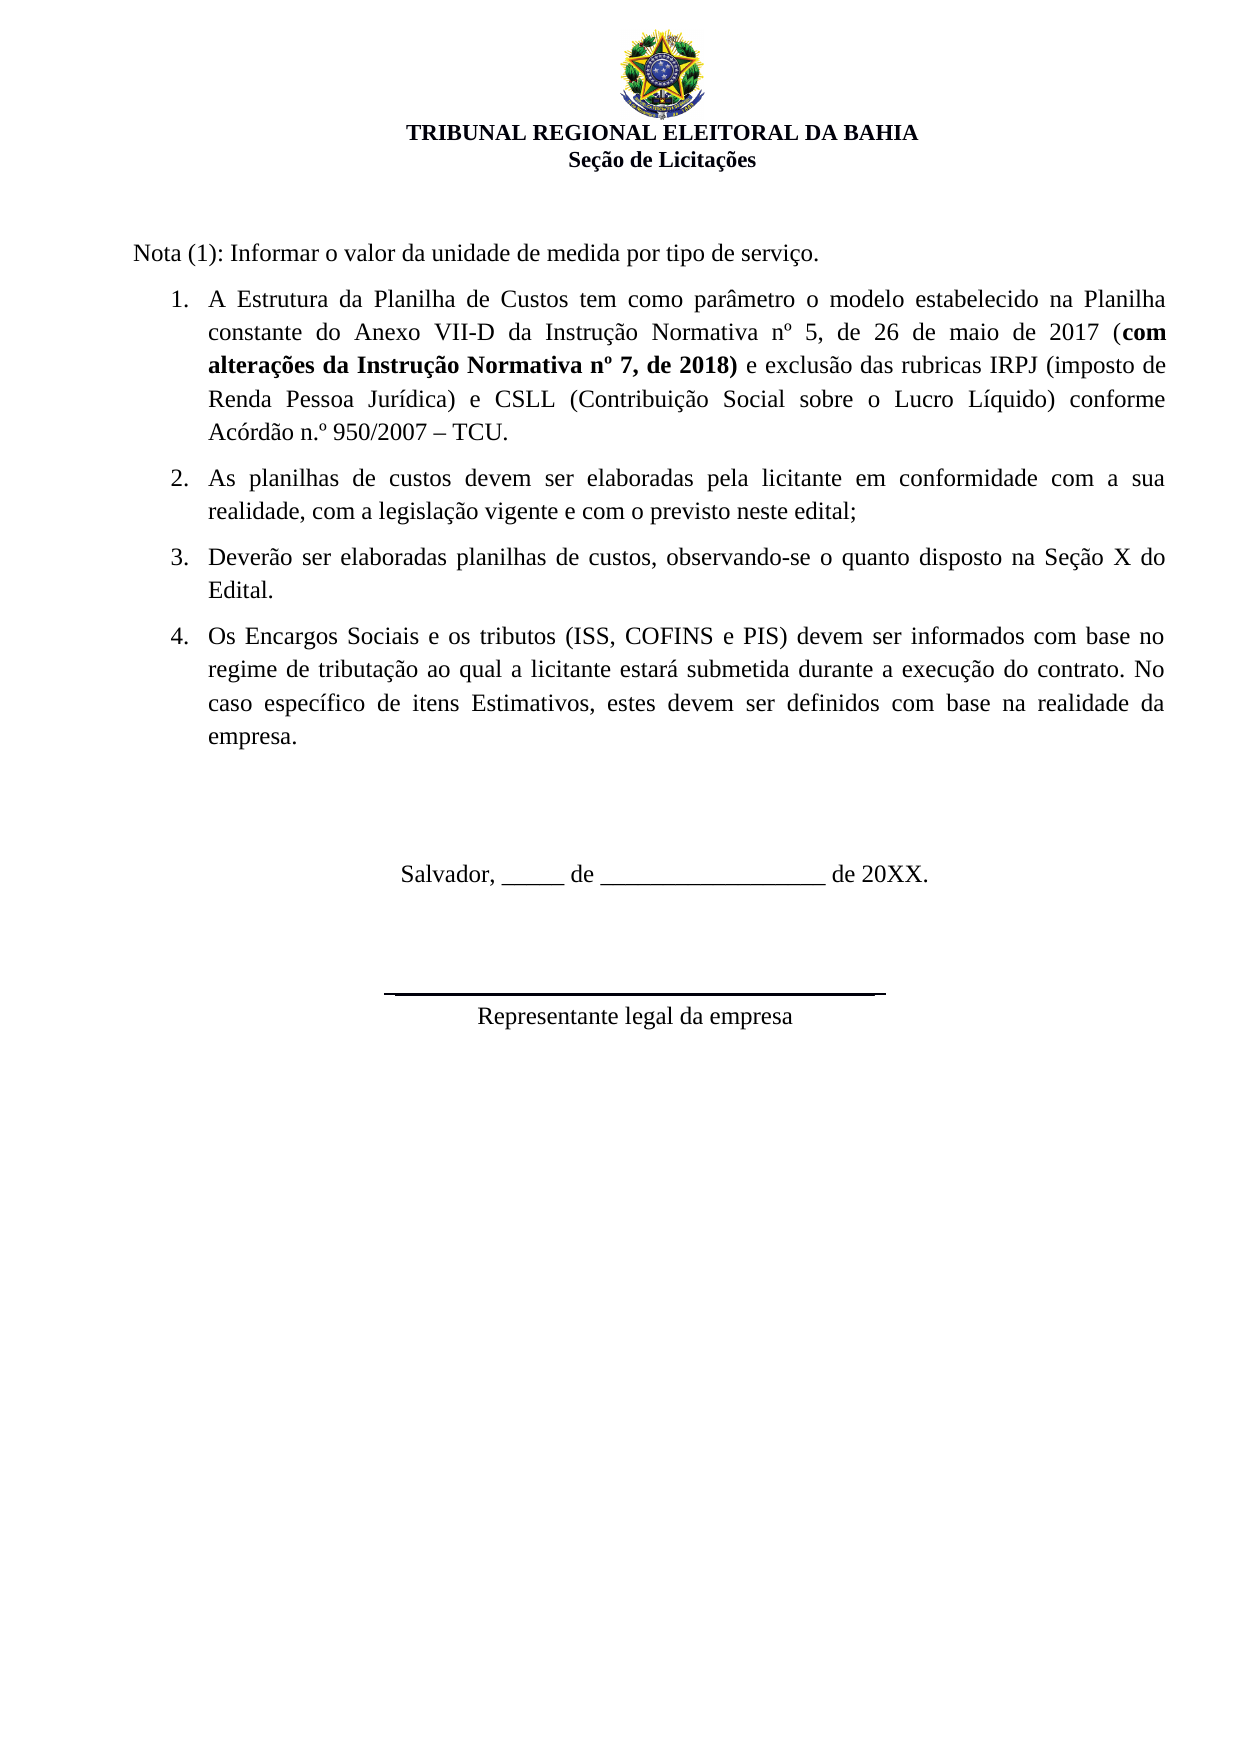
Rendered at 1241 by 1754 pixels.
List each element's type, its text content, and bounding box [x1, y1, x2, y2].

list A Estrutura da Planilha de Custos tem como parâmetro o modelo estabelecido na Planilha constante do Anexo VII-D da Instrução Normativa nº 5, de 26 de maio de 2017 (com alterações da Instrução Normativa nº 7, de 2018) e exclusão das rubricas IRPJ (imposto de Renda Pessoa Jurídica) e CSLL (Contribuição Social sobre o Lucro Líquido) conforme Acórdão n.º 950/2007 – TCU. [170, 280, 1167, 447]
text Nota (1): Informar o valor da unidade de medida por tipo de serviço. [133, 234, 1196, 268]
list As planilhas de custos devem ser elaboradas pela licitante em conformidade com a sua realidade, com a legislação vigente e com o previsto neste edital; [170, 459, 1167, 526]
text Salvador, _____ de __________________ de 20XX. [133, 855, 1196, 889]
list Deverão ser elaboradas planilhas de custos, observando-se o quanto disposto na Seção X do Edital. [170, 539, 1167, 605]
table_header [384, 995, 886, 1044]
list Os Encargos Sociais e os tributos (ISS, COFINS e PIS) devem ser informados com base no regime de tributação ao qual a licitante estará submetida durante a execução do contrato. No caso específico de itens Estimativos, estes devem ser definidos com base na realidade da empresa. [170, 618, 1167, 751]
